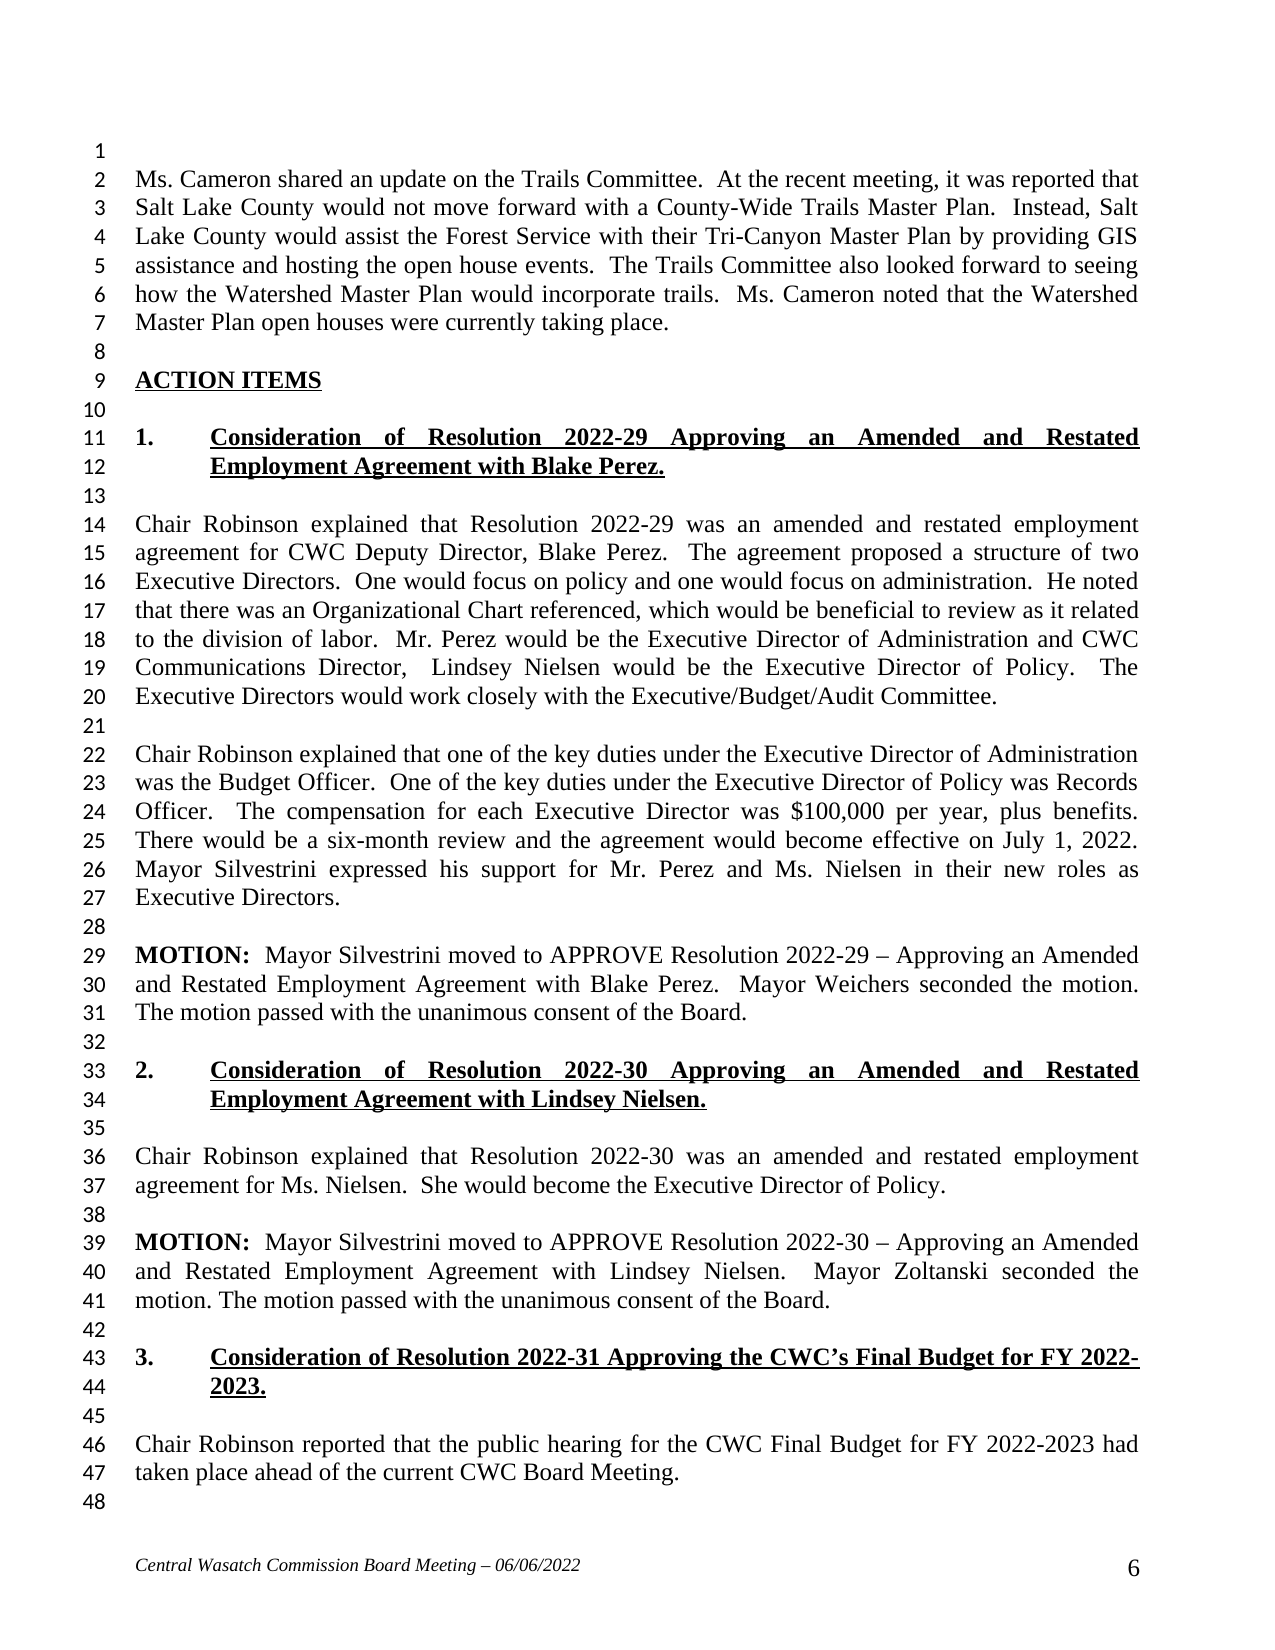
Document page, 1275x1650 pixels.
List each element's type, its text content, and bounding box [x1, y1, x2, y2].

text Chair Robinson explained that Resolution 2022-30 was an amended and restated employment agreement for Ms. Nielsen. She would become the Executive Director of Policy. [135, 1141, 1140, 1199]
list Consideration of Resolution 2022-31 Approving the CWC’s Final Budget for FY 2022-2023. [135, 1342, 1140, 1400]
text Chair Robinson reported that the public hearing for the CWC Final Budget for FY 2022-2023 had taken place ahead of the current CWC Board Meeting. [135, 1429, 1140, 1486]
text MOTION: Mayor Silvestrini moved to APPROVE Resolution 2022-29 – Approving an Amended and Restated Employment Agreement with Blake Perez. Mayor Weichers seconded the motion. The motion passed with the unanimous consent of the Board. [135, 940, 1140, 1026]
list Consideration of Resolution 2022-29 Approving an Amended and Restated Employment Agreement with Blake Perez. [135, 422, 1140, 480]
text Chair Robinson explained that one of the key duties under the Executive Director of Administration was the Budget Officer. One of the key duties under the Executive Director of Policy was Records Officer. The compensation for each Executive Director was $100,000 per year, plus benefits. There would be a six-month review and the agreement would become effective on July 1, 2022. Mayor Silvestrini expressed his support for Mr. Perez and Ms. Nielsen in their new roles as Executive Directors. [135, 739, 1140, 911]
text Ms. Cameron shared an update on the Trails Committee. At the recent meeting, it was reported that Salt Lake County would not move forward with a County-Wide Trails Master Plan. Instead, Salt Lake County would assist the Forest Service with their Tri-Canyon Master Plan by providing GIS assistance and hosting the open house events. The Trails Committee also looked forward to seeing how the Watershed Master Plan would incorporate trails. Ms. Cameron noted that the Watershed Master Plan open houses were currently taking place. [135, 164, 1140, 336]
text MOTION: Mayor Silvestrini moved to APPROVE Resolution 2022-30 – Approving an Amended and Restated Employment Agreement with Lindsey Nielsen. Mayor Zoltanski seconded the motion. The motion passed with the unanimous consent of the Board. [135, 1227, 1140, 1314]
text ACTION ITEMS [135, 365, 1140, 394]
text Chair Robinson explained that Resolution 2022-29 was an amended and restated employment agreement for CWC Deputy Director, Blake Perez. The agreement proposed a structure of two Executive Directors. One would focus on policy and one would focus on administration. He noted that there was an Organizational Chart referenced, which would be beneficial to review as it related to the division of labor. Mr. Perez would be the Executive Director of Administration and CWC Communications Director, Lindsey Nielsen would be the Executive Director of Policy. The Executive Directors would work closely with the Executive/Budget/Audit Committee. [135, 509, 1140, 710]
list Consideration of Resolution 2022-30 Approving an Amended and Restated Employment Agreement with Lindsey Nielsen. [135, 1055, 1140, 1112]
